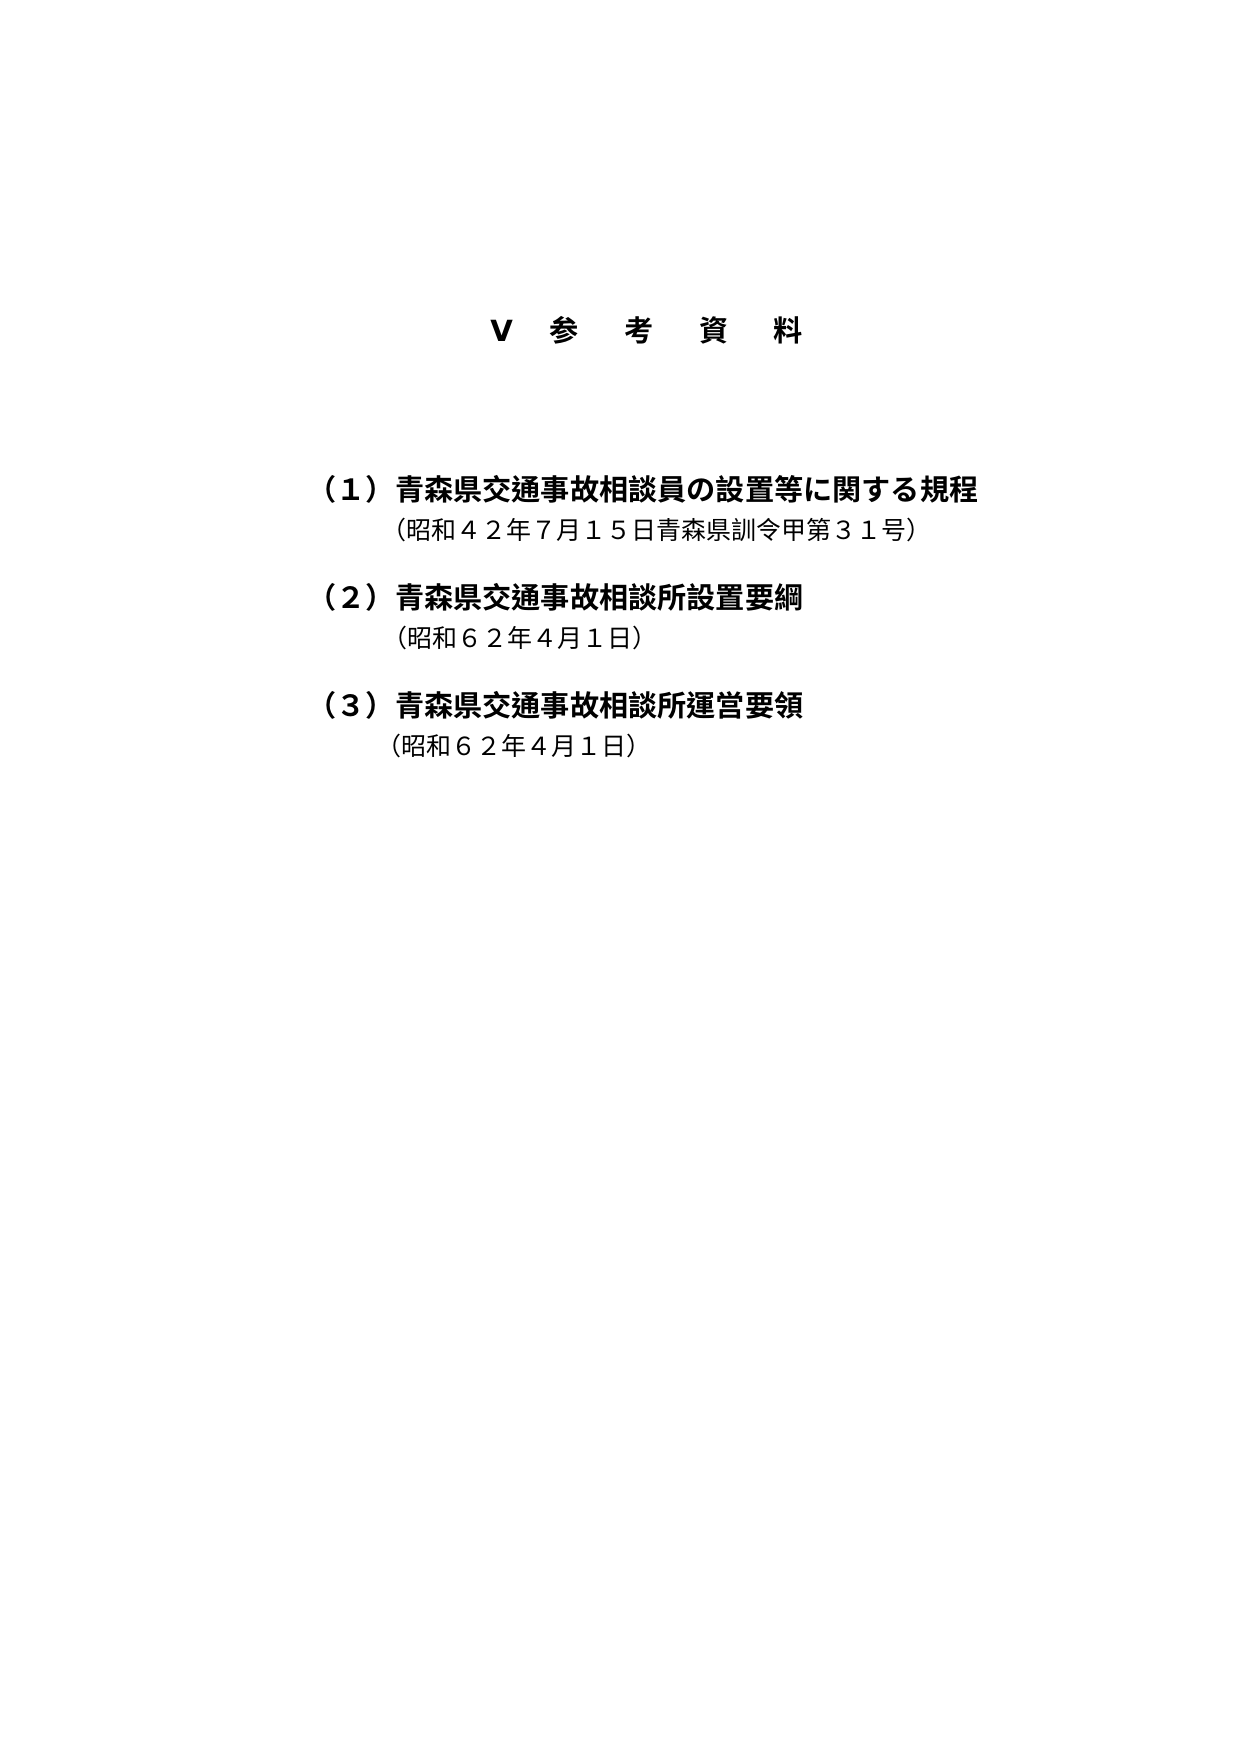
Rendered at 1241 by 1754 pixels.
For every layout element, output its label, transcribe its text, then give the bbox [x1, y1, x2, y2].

subtitle Ⅴ 参 考 資 料 [113, 305, 1180, 350]
text （昭和６２年４月１日） [382, 622, 1180, 654]
text （２）青森県交通事故相談所設置要綱 [307, 554, 1180, 622]
text （昭和６２年４月１日） [376, 730, 1180, 762]
text （昭和４２年７月１５日青森県訓令甲第３１号） [381, 513, 1180, 546]
text （１）青森県交通事故相談員の設置等に関する規程 [307, 446, 1180, 513]
text （３）青森県交通事故相談所運営要領 [307, 663, 1180, 730]
